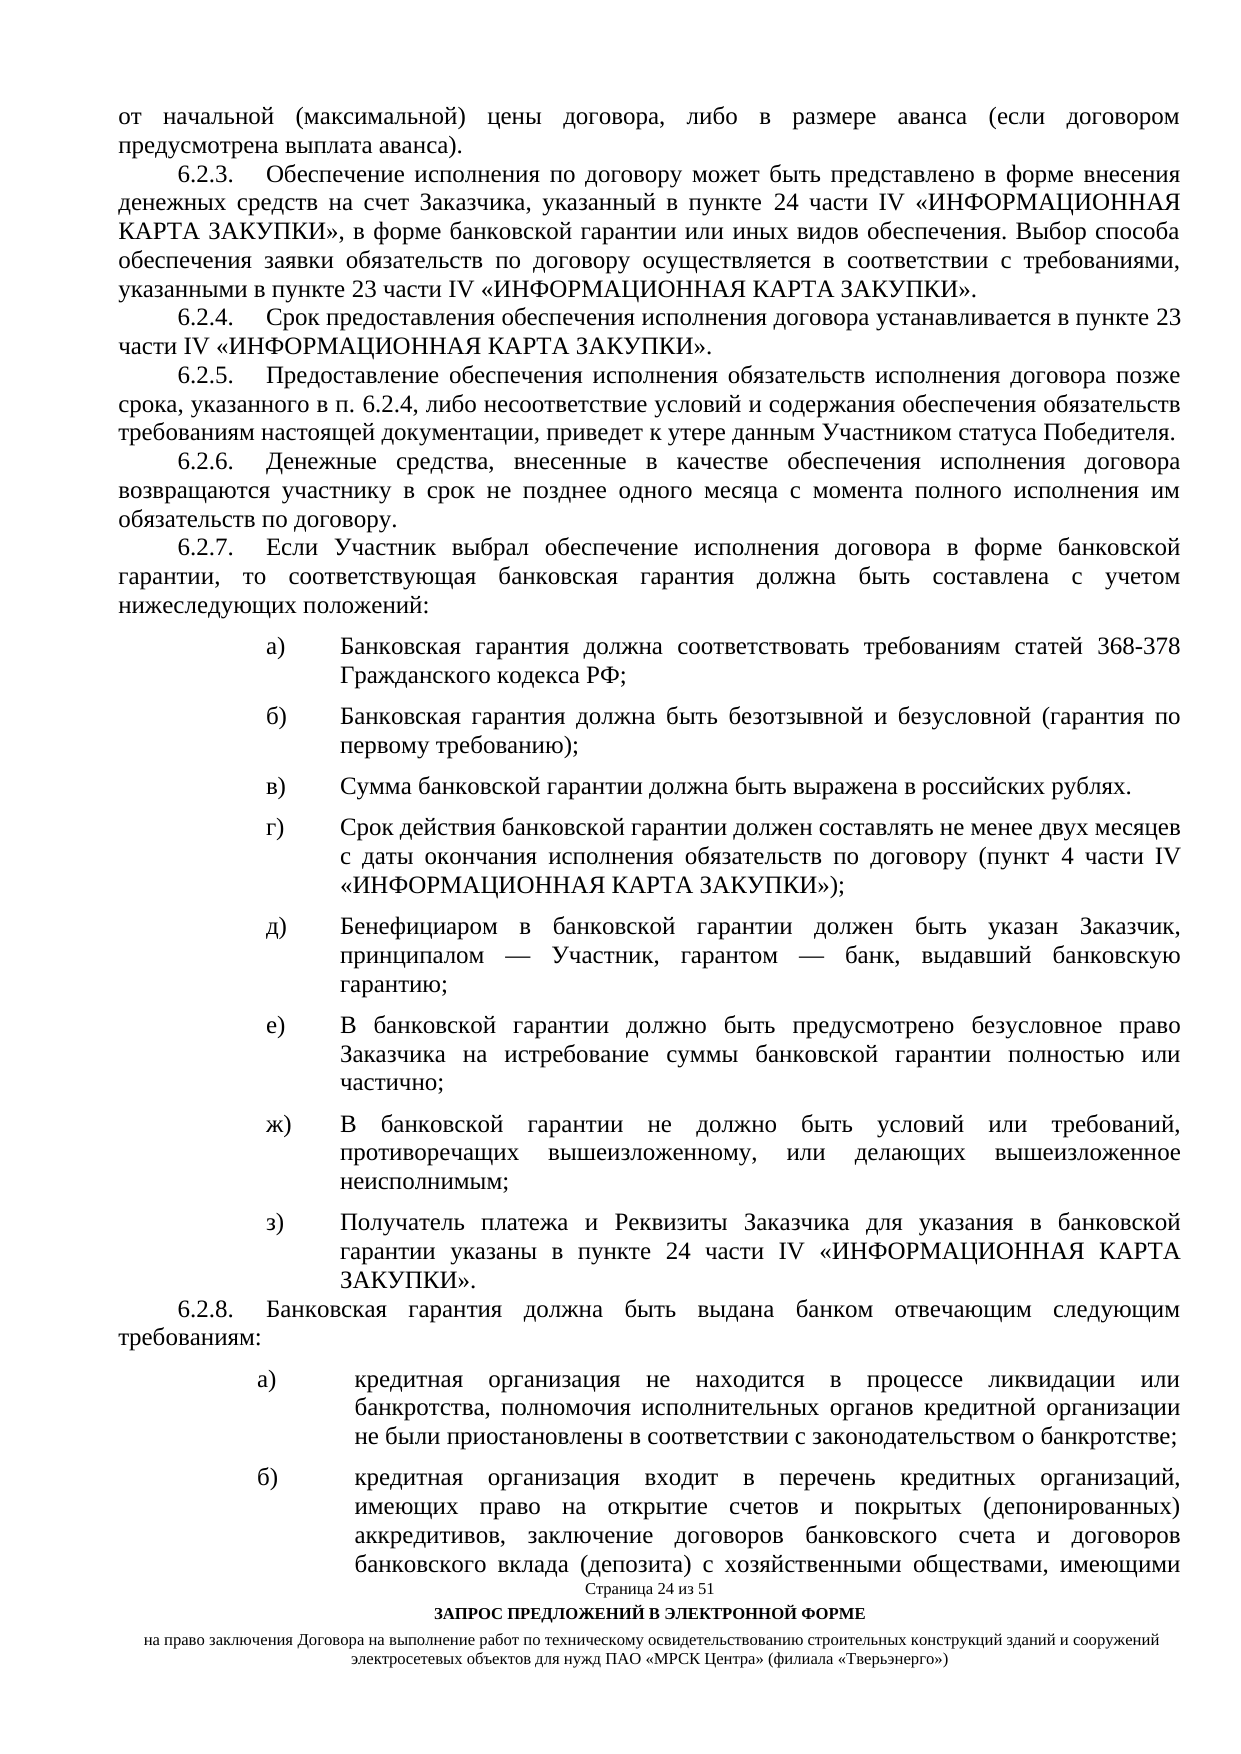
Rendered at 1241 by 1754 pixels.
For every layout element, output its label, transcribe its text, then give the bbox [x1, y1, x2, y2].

list Сумма банковской гарантии должна быть выражена в российских рублях. [266, 771, 1181, 800]
list В банковской гарантии не должно быть условий или требований, противоречащих вышеизложенному, или делающих вышеизложенное неисполнимым; [266, 1109, 1181, 1195]
list Срок действия банковской гарантии должен составлять не менее двух месяцев с даты окончания исполнения обязательств по договору (пункт 4 части IV «ИНФОРМАЦИОННАЯ КАРТА ЗАКУПКИ»); [266, 812, 1181, 899]
subtitle Предоставление обеспечения исполнения обязательств исполнения договора позже срока, указанного в п. 6.2.4, либо несоответствие условий и содержания обеспечения обязательств требованиям настоящей документации, приведет к утере данным Участником статуса Победителя. [118, 360, 1181, 446]
list Банковская гарантия должна соответствовать требованиям статей 368-378 Гражданского кодекса РФ; [266, 631, 1181, 689]
subtitle Срок предоставления обеспечения исполнения договора устанавливается в пункте 23 части IV «ИНФОРМАЦИОННАЯ КАРТА ЗАКУПКИ». [118, 302, 1181, 360]
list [257, 1462, 1181, 1577]
list В банковской гарантии должно быть предусмотрено безусловное право Заказчика на истребование суммы банковской гарантии полностью или частично; [266, 1010, 1181, 1096]
subtitle Обеспечение исполнения по договору может быть представлено в форме внесения денежных средств на счет Заказчика, указанный в пункте 24 части IV «ИНФОРМАЦИОННАЯ КАРТА ЗАКУПКИ», в форме банковской гарантии или иных видов обеспечения. Выбор способа обеспечения заявки обязательств по договору осуществляется в соответствии с требованиями, указанными в пункте 23 части IV «ИНФОРМАЦИОННАЯ КАРТА ЗАКУПКИ». [118, 159, 1181, 302]
subtitle Денежные средства, внесенные в качестве обеспечения исполнения договора возвращаются участнику в срок не позднее одного месяца с момента полного исполнения им обязательств по договору. [118, 446, 1181, 532]
list Получатель платежа и Реквизиты Заказчика для указания в банковской гарантии указаны в пункте 24 части IV «ИНФОРМАЦИОННАЯ КАРТА ЗАКУПКИ». [266, 1207, 1181, 1294]
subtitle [118, 101, 1181, 159]
list кредитная организация не находится в процессе ликвидации или банкротства, полномочия исполнительных органов кредитной организации не были приостановлены в соответствии с законодательством о банкротстве; [257, 1364, 1181, 1450]
list Банковская гарантия должна быть безотзывной и безусловной (гарантия по первому требованию); [266, 701, 1181, 759]
subtitle Банковская гарантия должна быть выдана банком отвечающим следующим требованиям: [118, 1294, 1181, 1351]
subtitle Если Участник выбрал обеспечение исполнения договора в форме банковской гарантии, то соответствующая банковская гарантия должна быть составлена с учетом нижеследующих положений: [118, 532, 1181, 619]
list Бенефициаром в банковской гарантии должен быть указан Заказчик, принципалом — Участник, гарантом — банк, выдавший банковскую гарантию; [266, 911, 1181, 997]
